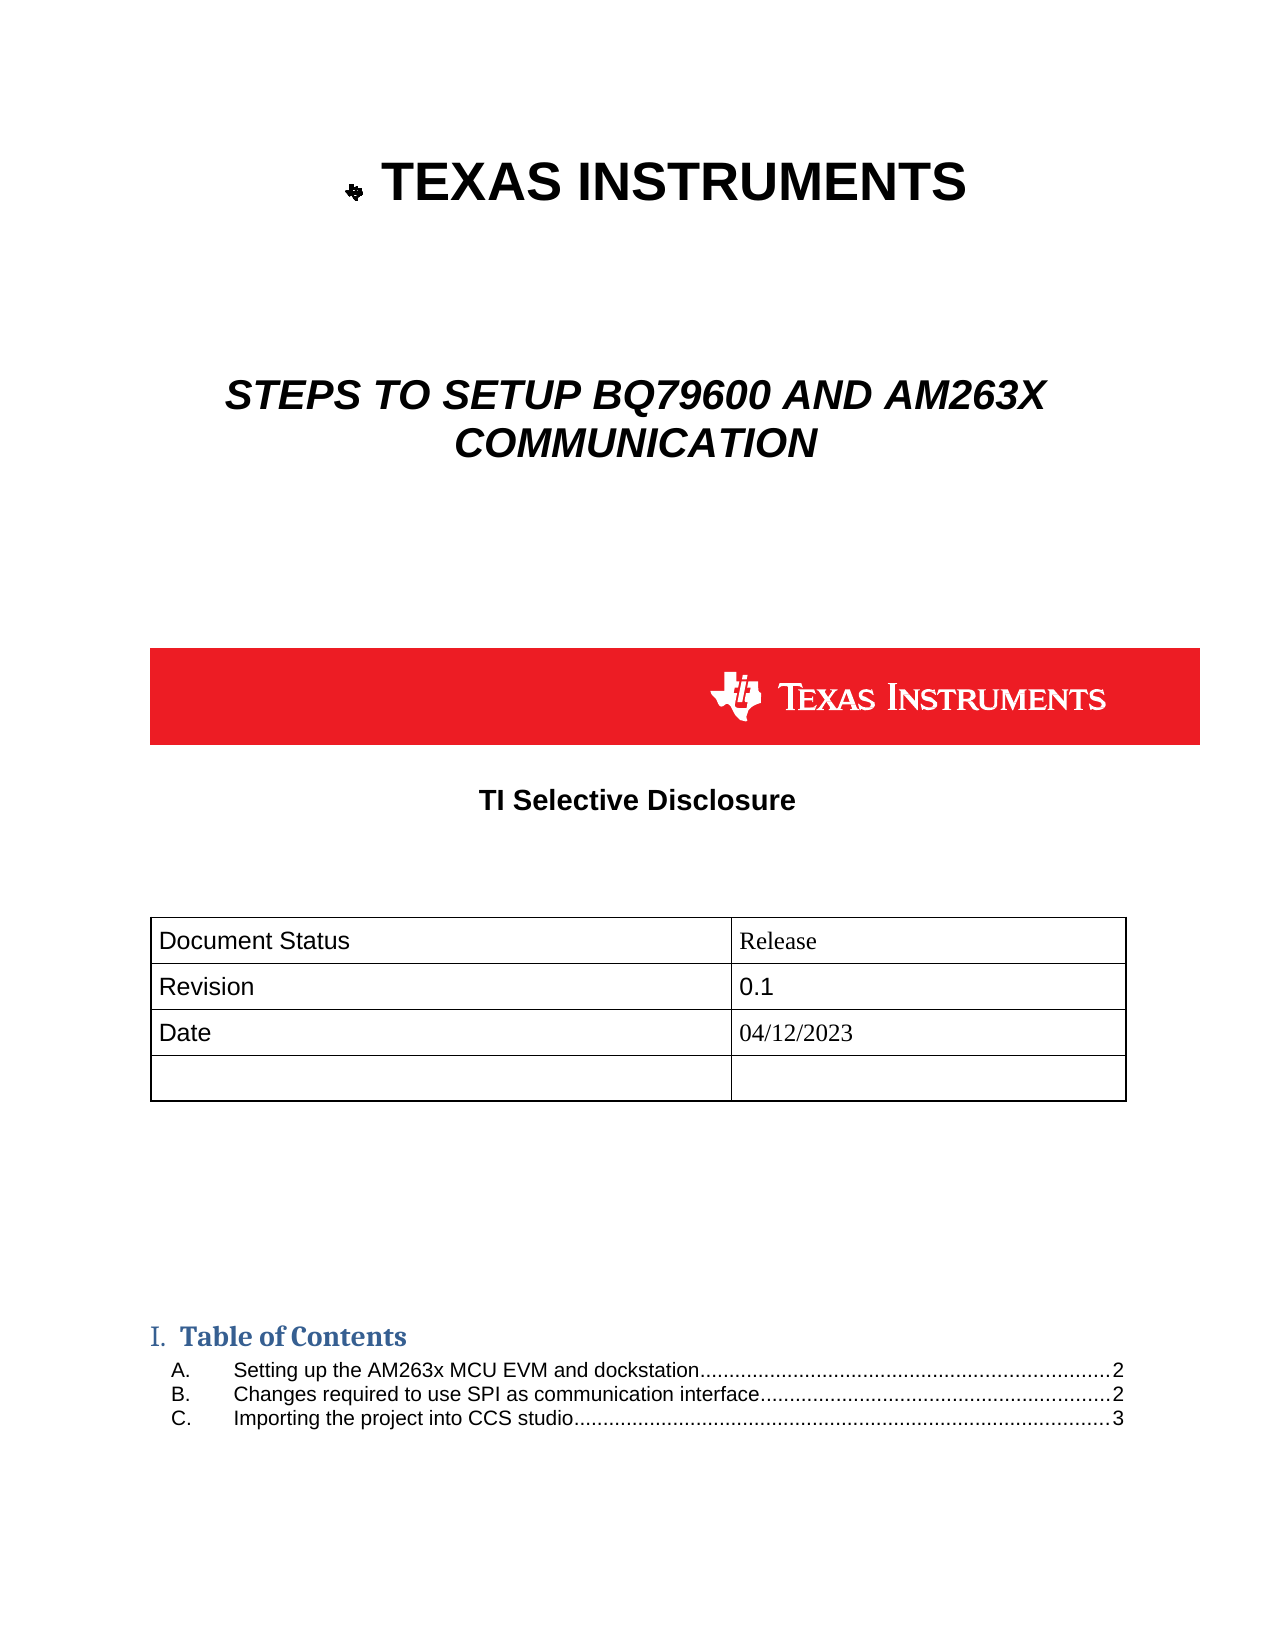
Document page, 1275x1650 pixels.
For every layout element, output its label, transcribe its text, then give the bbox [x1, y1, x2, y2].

table_cell [152, 1056, 731, 1100]
title Steps to setup BQ79600 and am263x communication [150, 370, 1125, 466]
table_cell 0.1 [732, 964, 1125, 1008]
table_cell [732, 1056, 1125, 1100]
table_header Document Status [152, 918, 731, 963]
table_cell 04/12/2023 [732, 1010, 1125, 1054]
table_cell Date [152, 1010, 731, 1054]
text TI Selective Disclosure [150, 782, 1125, 816]
table_cell Revision [152, 964, 731, 1008]
table_header Release [732, 918, 1125, 963]
title Texas Instruments [187, 150, 1125, 212]
